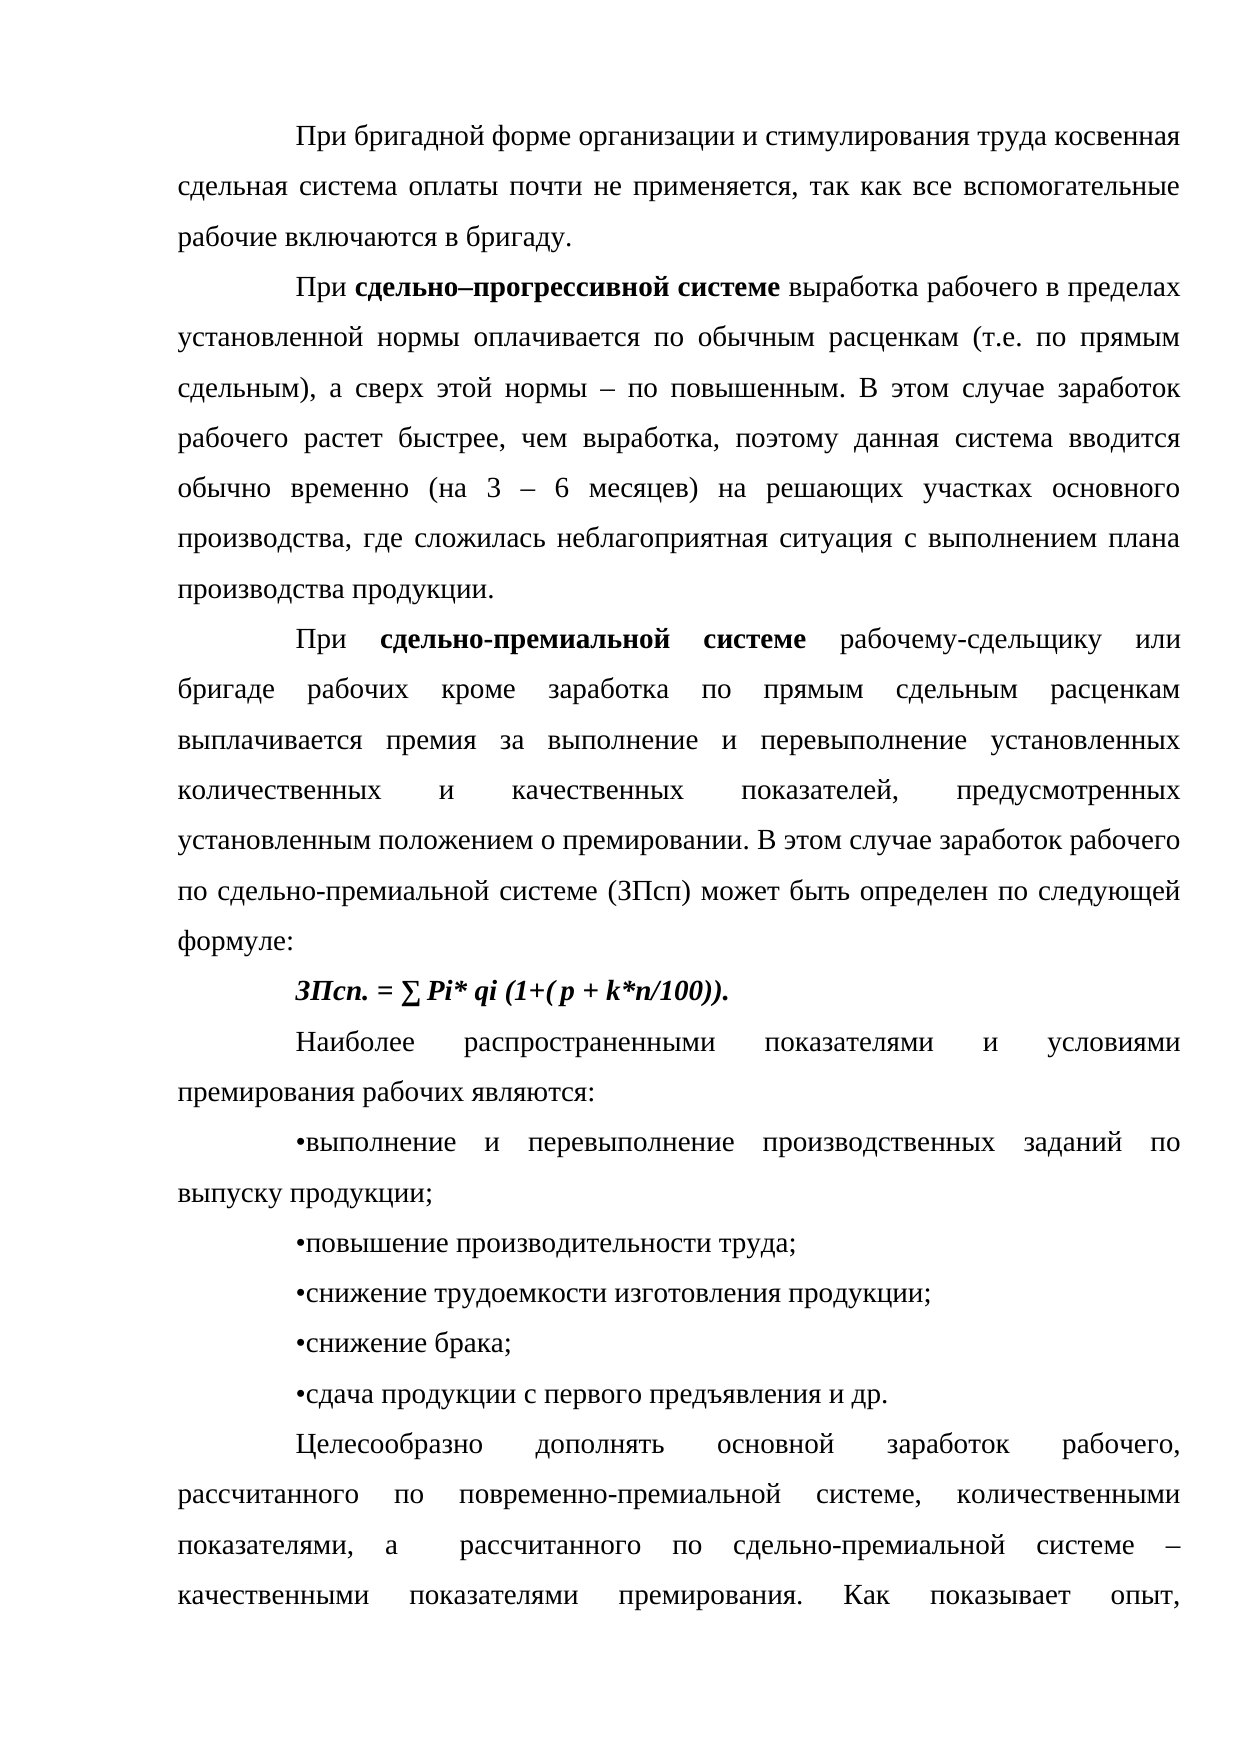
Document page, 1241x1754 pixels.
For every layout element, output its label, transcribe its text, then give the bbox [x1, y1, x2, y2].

text ЗПсп. = ∑ Pi* qi (1+( р + k*n/100)). [177, 973, 1181, 1007]
text •повышение производительности труда; [177, 1225, 1181, 1258]
text При сдельно–прогрессивной системе выработка рабочего в пределах установленной нормы оплачивается по обычным расценкам (т.е. по прямым сдельным), а сверх этой нормы – по повышенным. В этом случае заработок рабочего растет быстрее, чем выработка, поэтому данная система вводится обычно временно (на 3 – 6 месяцев) на решающих участках основного производства, где сложилась неблагоприятная ситуация с выполнением плана производства продукции. [177, 269, 1181, 604]
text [177, 1426, 1181, 1611]
text При сдельно-премиальной системе рабочему-сдельщику или бригаде рабочих кроме заработка по прямым сдельным расценкам выплачивается премия за выполнение и перевыполнение установленных количественных и качественных показателей, предусмотренных установленным положением о премировании. В этом случае заработок рабочего по сдельно-премиальной системе (ЗПсп) может быть определен по следующей формуле: [177, 621, 1181, 957]
text •снижение брака; [177, 1326, 1181, 1359]
text Наиболее распространенными показателями и условиями премирования рабочих являются: [177, 1024, 1181, 1108]
text •выполнение и перевыполнение производственных заданий по выпуску продукции; [177, 1124, 1181, 1208]
text При бригадной форме организации и стимулирования труда косвенная сдельная система оплаты почти не применяется, так как все вспомогательные рабочие включаются в бригаду. [177, 118, 1181, 252]
text •сдача продукции с первого предъявления и др. [177, 1376, 1181, 1409]
text •снижение трудоемкости изготовления продукции; [177, 1275, 1181, 1309]
